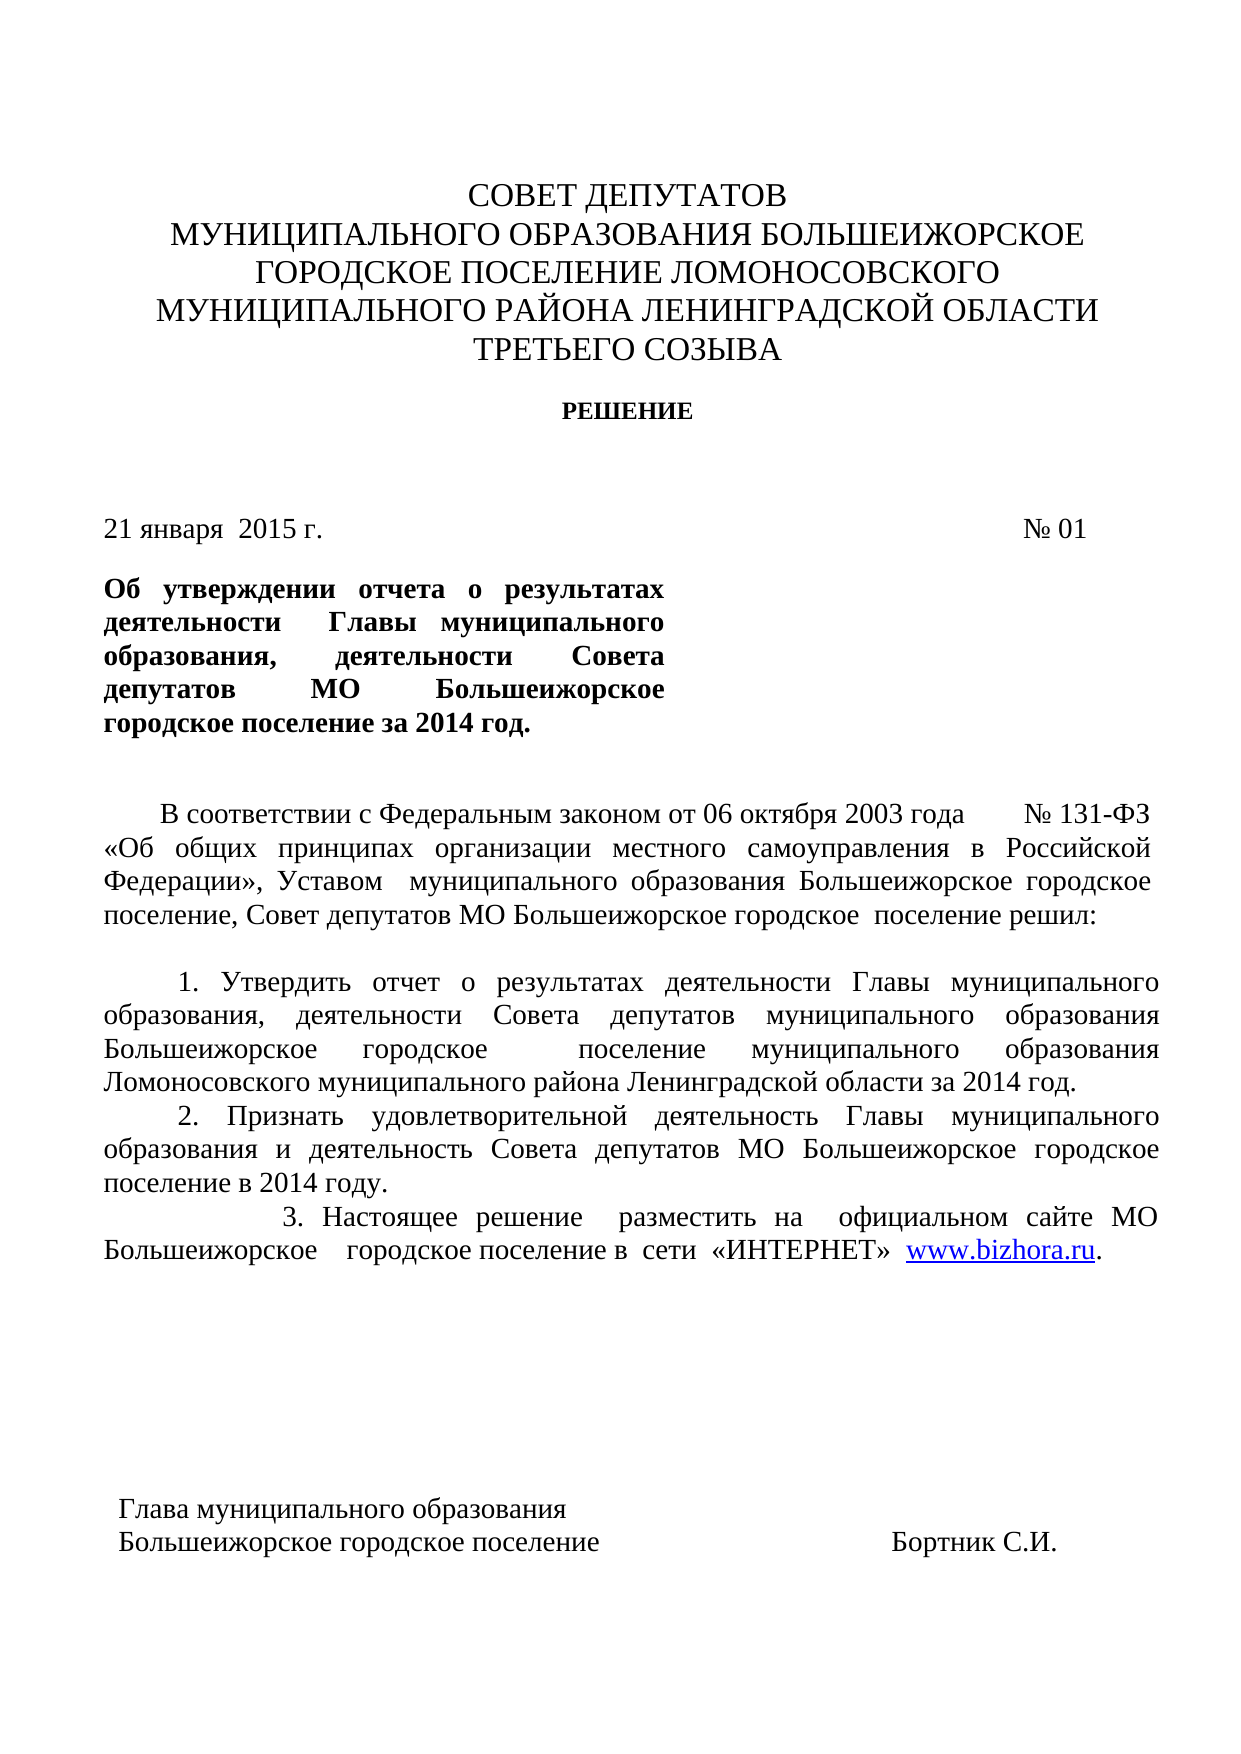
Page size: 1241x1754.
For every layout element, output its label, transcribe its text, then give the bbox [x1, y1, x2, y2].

title РЕШЕНИЕ [103, 396, 1152, 425]
text 1. Утвердить отчет о результатах деятельности Главы муниципального образования, деятельности Совета депутатов муниципального образования Большеижорское городское поселение муниципального образования Ломоносовского муниципального района Ленинградской области за 2014 год. [103, 964, 1160, 1098]
text 3. Настоящее решение разместить на официальном сайте МО Большеижорское городское поселение в сети «ИНТЕРНЕТ» www.bizhora.ru. [103, 1199, 1160, 1266]
title 21 января 2015 г. № 01 [103, 511, 1152, 544]
text 2. Признать удовлетворительной деятельность Главы муниципального образования и деятельность Совета депутатов МО Большеижорское городское поселение в 2014 году. [103, 1098, 1160, 1199]
title СОВЕТ ДЕПУТАТОВ [103, 176, 1152, 214]
title ТРЕТЬЕГО СОЗЫВА [103, 329, 1152, 367]
title Глава муниципального образования [177, 1491, 1152, 1524]
text Об утверждении отчета о результатах деятельности Главы муниципального образования, деятельности Совета депутатов МО Большеижорское городское поселение за 2014 год. [103, 571, 665, 739]
text В соответствии с Федеральным законом от 06 октября 2003 года № 131-ФЗ «Об общих принципах организации местного самоуправления в Российской Федерации», Уставом муниципального образования Большеижорское городское поселение, Совет депутатов МО Большеижорское городское поселение решил: [103, 796, 1152, 930]
title МУНИЦИПАЛЬНОГО ОБРАЗОВАНИЯ БОЛЬШЕИЖОРСКОЕ ГОРОДСКОЕ ПОСЕЛЕНИЕ ЛОМОНОСОВСКОГО МУНИЦИПАЛЬНОГО РАЙОНА ЛЕНИНГРАДСКОЙ ОБЛАСТИ [103, 214, 1152, 329]
title Большеижорское городское поселение Бортник С.И. [177, 1524, 1152, 1558]
